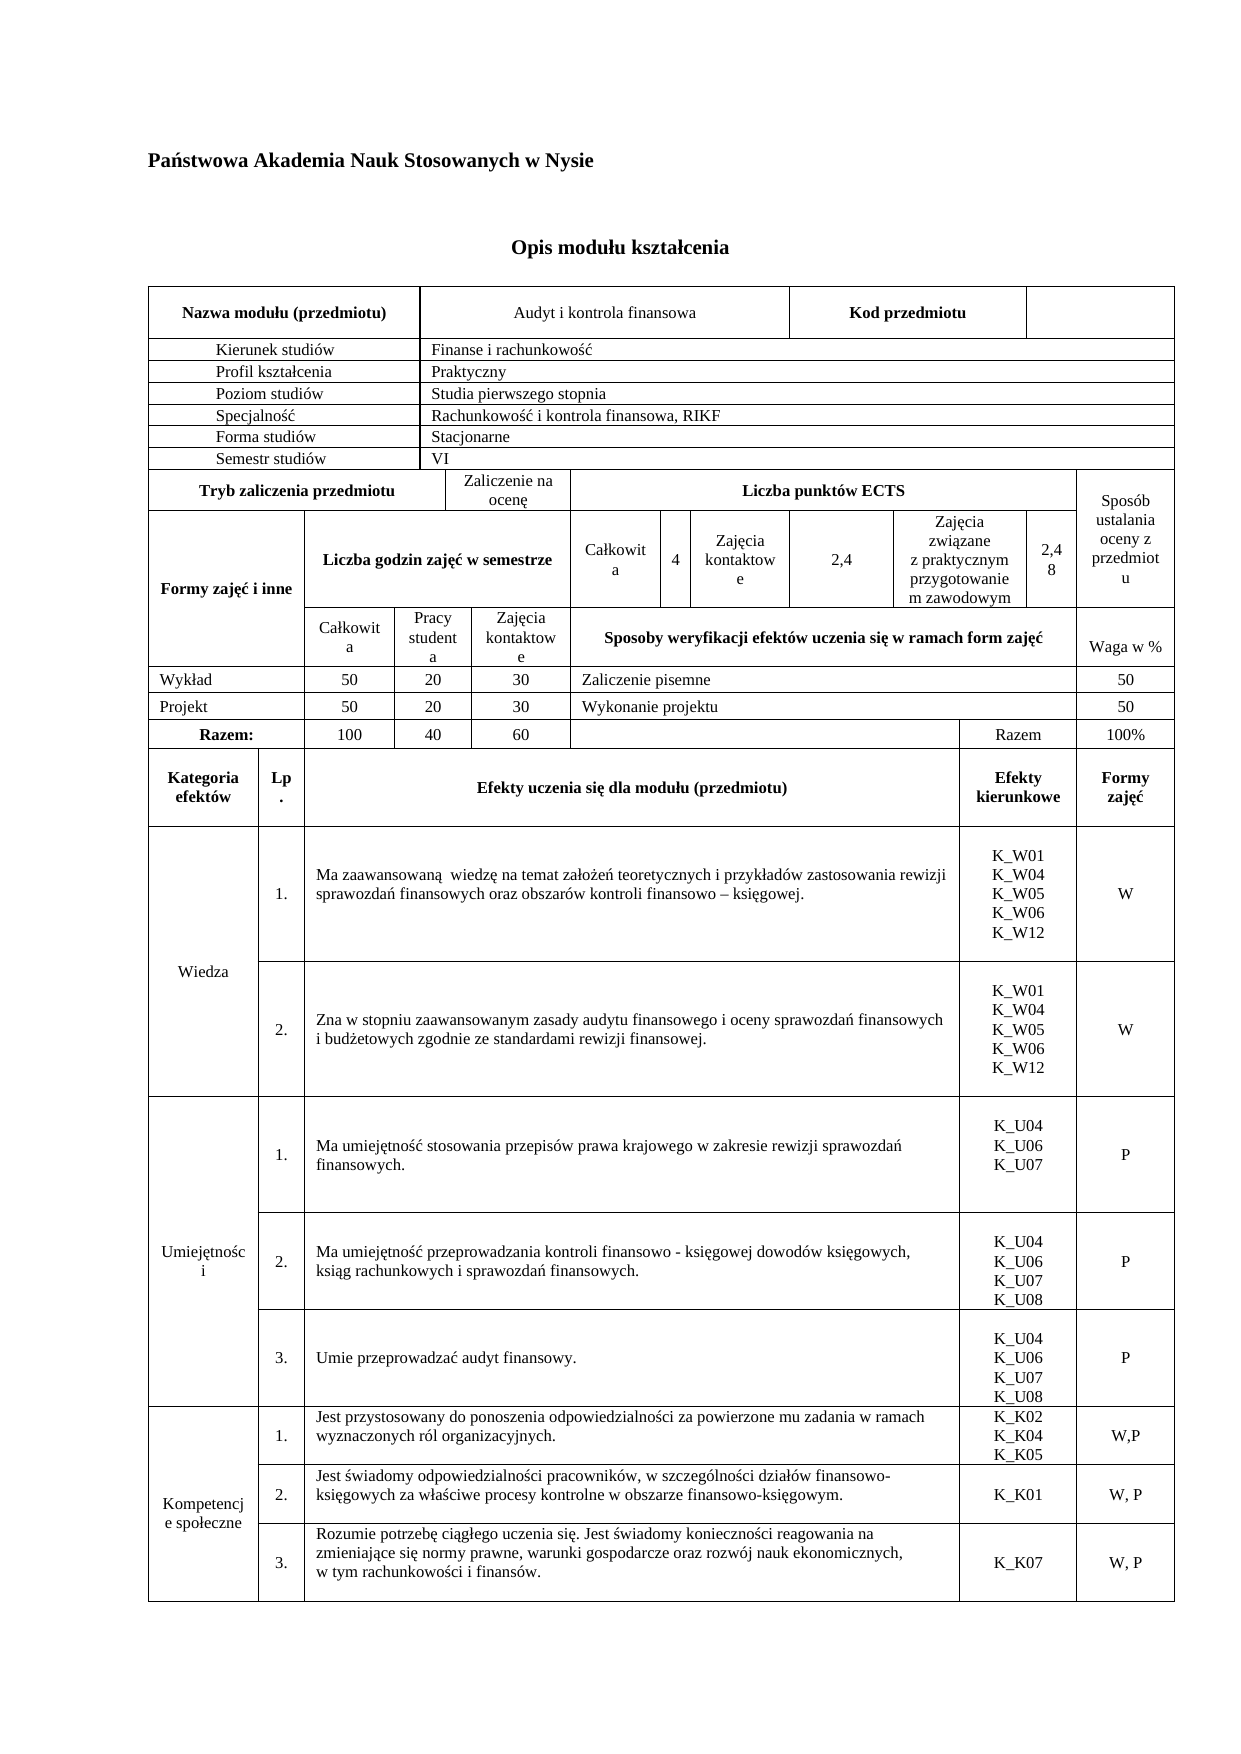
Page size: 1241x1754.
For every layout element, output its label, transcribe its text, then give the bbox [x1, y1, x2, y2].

table_cell W [1077, 827, 1174, 961]
table_cell 2,4 [790, 511, 893, 607]
text Państwowa Akademia Nauk Stosowanych w Nysie [148, 148, 1093, 172]
table_cell 60 [472, 720, 570, 748]
table_cell P [1077, 1213, 1174, 1309]
table_cell K_W01 K_W04 K_W05 K_W06 K_W12 [960, 962, 1076, 1096]
table_cell W, P [1077, 1524, 1174, 1601]
table_cell K_K02 K_K04 K_K05 [960, 1407, 1076, 1464]
table_cell Umie przeprowadzać audyt finansowy. [305, 1310, 959, 1406]
table_cell Semestr studiów [149, 448, 419, 469]
table_cell Ma umiejętność przeprowadzania kontroli finansowo - księgowej dowodów księgowych, ksiąg rachunkowych i sprawozdań finansowych. [305, 1213, 959, 1309]
table_cell 50 [305, 667, 394, 692]
table_cell Kierunek studiów [149, 339, 419, 360]
table_cell 20 [395, 667, 471, 692]
table_cell Profil kształcenia [149, 361, 419, 382]
table_cell 1. [259, 827, 304, 961]
table_cell 1. [259, 1407, 304, 1464]
table_cell Całkowita [305, 608, 394, 666]
table_cell Ma umiejętność stosowania przepisów prawa krajowego w zakresie rewizji sprawozdań finansowych. [305, 1097, 959, 1212]
table_cell Razem: [149, 720, 304, 748]
table_cell 40 [395, 720, 471, 748]
table_cell Ma zaawansowaną wiedzę na temat założeń teoretycznych i przykładów zastosowania rewizji sprawozdań finansowych oraz obszarów kontroli finansowo – księgowej. [305, 827, 959, 961]
table_cell K_W01 K_W04 K_W05 K_W06 K_W12 [960, 827, 1076, 961]
table_cell Pracy studenta [395, 608, 471, 666]
table_cell Poziom studiów [149, 383, 419, 403]
table_cell [571, 720, 959, 748]
table_cell 4 [661, 511, 690, 607]
table_cell Zajęcia związane z praktycznym przygotowaniem zawodowym [894, 511, 1026, 607]
text Opis modułu kształcenia [148, 235, 1093, 259]
table_cell 2. [259, 1213, 304, 1309]
table_cell 30 [472, 693, 570, 719]
table_cell Waga w % [1077, 608, 1174, 666]
table_cell Liczba godzin zajęć w semestrze [305, 511, 570, 607]
table_cell K_K07 [960, 1524, 1076, 1601]
table_cell K_U04 K_U06 K_U07 K_U08 [960, 1213, 1076, 1309]
table_cell Zajęcia kontaktowe [691, 511, 789, 607]
table_header Nazwa modułu (przedmiotu) [149, 287, 419, 338]
table_cell 100% [1077, 720, 1174, 748]
table_cell Efekty kierunkowe [960, 749, 1076, 826]
table_cell W [1077, 962, 1174, 1096]
table_cell 50 [1077, 667, 1174, 692]
table_cell Rozumie potrzebę ciągłego uczenia się. Jest świadomy konieczności reagowania na zmieniające się normy prawne, warunki gospodarcze oraz rozwój nauk ekonomicznych, w tym rachunkowości i finansów. [305, 1524, 959, 1601]
table_cell Jest świadomy odpowiedzialności pracowników, w szczególności działów finansowo-księgowych za właściwe procesy kontrolne w obszarze finansowo-księgowym. [305, 1465, 959, 1523]
table_cell Wykonanie projektu [571, 693, 1076, 719]
table_cell 50 [1077, 693, 1174, 719]
table_cell Całkowita [571, 511, 660, 607]
table_cell Sposoby weryfikacji efektów uczenia się w ramach form zajęć [571, 608, 1076, 666]
table_cell Zaliczenie pisemne [571, 667, 1076, 692]
table_cell Efekty uczenia się dla modułu (przedmiotu) [305, 749, 959, 826]
table_cell Praktyczny [421, 361, 1174, 382]
table_cell Formy zajęć i inne [149, 511, 304, 666]
table_cell Kompetencje społeczne [149, 1407, 258, 1601]
table_cell 2. [259, 962, 304, 1096]
table_cell Umiejętności [149, 1097, 258, 1406]
table_cell Wiedza [149, 827, 258, 1096]
table_cell 2. [259, 1465, 304, 1523]
table_cell Zna w stopniu zaawansowanym zasady audytu finansowego i oceny sprawozdań finansowych i budżetowych zgodnie ze standardami rewizji finansowej. [305, 962, 959, 1096]
table_cell Kategoria efektów [149, 749, 258, 826]
table_header Kod przedmiotu [790, 287, 1026, 338]
table_header [1027, 287, 1174, 338]
table_cell Projekt [149, 693, 304, 719]
table_cell Forma studiów [149, 426, 419, 447]
table_cell K_U04 K_U06 K_U07 [960, 1097, 1076, 1212]
table_cell Tryb zaliczenia przedmiotu [149, 470, 445, 510]
table_cell W,P [1077, 1407, 1174, 1464]
table_cell 3. [259, 1524, 304, 1601]
table_cell Studia pierwszego stopnia [421, 383, 1174, 403]
table_cell Stacjonarne [421, 426, 1174, 447]
table_cell W, P [1077, 1465, 1174, 1523]
table_cell K_U04 K_U06 K_U07 K_U08 [960, 1310, 1076, 1406]
table_cell 20 [395, 693, 471, 719]
table_cell 30 [472, 667, 570, 692]
table_cell Rachunkowość i kontrola finansowa, RIKF [421, 405, 1174, 425]
table_cell Formy zajęć [1077, 749, 1174, 826]
table_cell Finanse i rachunkowość [421, 339, 1174, 360]
table_cell 2,48 [1027, 511, 1076, 607]
table_cell Sposób ustalania oceny z przedmiotu [1077, 470, 1174, 607]
table_cell Liczba punktów ECTS [571, 470, 1076, 510]
table_cell P [1077, 1310, 1174, 1406]
table_cell Lp. [259, 749, 304, 826]
table_cell Jest przystosowany do ponoszenia odpowiedzialności za powierzone mu zadania w ramach wyznaczonych ról organizacyjnych. [305, 1407, 959, 1464]
table_cell 100 [305, 720, 394, 748]
table_cell K_K01 [960, 1465, 1076, 1523]
table_cell Razem [960, 720, 1076, 748]
table_cell P [1077, 1097, 1174, 1212]
table_cell VI [421, 448, 1174, 469]
table_cell Zajęcia kontaktowe [472, 608, 570, 666]
table_cell 50 [305, 693, 394, 719]
table_cell 3. [259, 1310, 304, 1406]
table_cell Specjalność [149, 405, 419, 425]
table_cell Wykład [149, 667, 304, 692]
table_header Audyt i kontrola finansowa [421, 287, 789, 338]
table_cell 1. [259, 1097, 304, 1212]
table_cell Zaliczenie na ocenę [446, 470, 570, 510]
